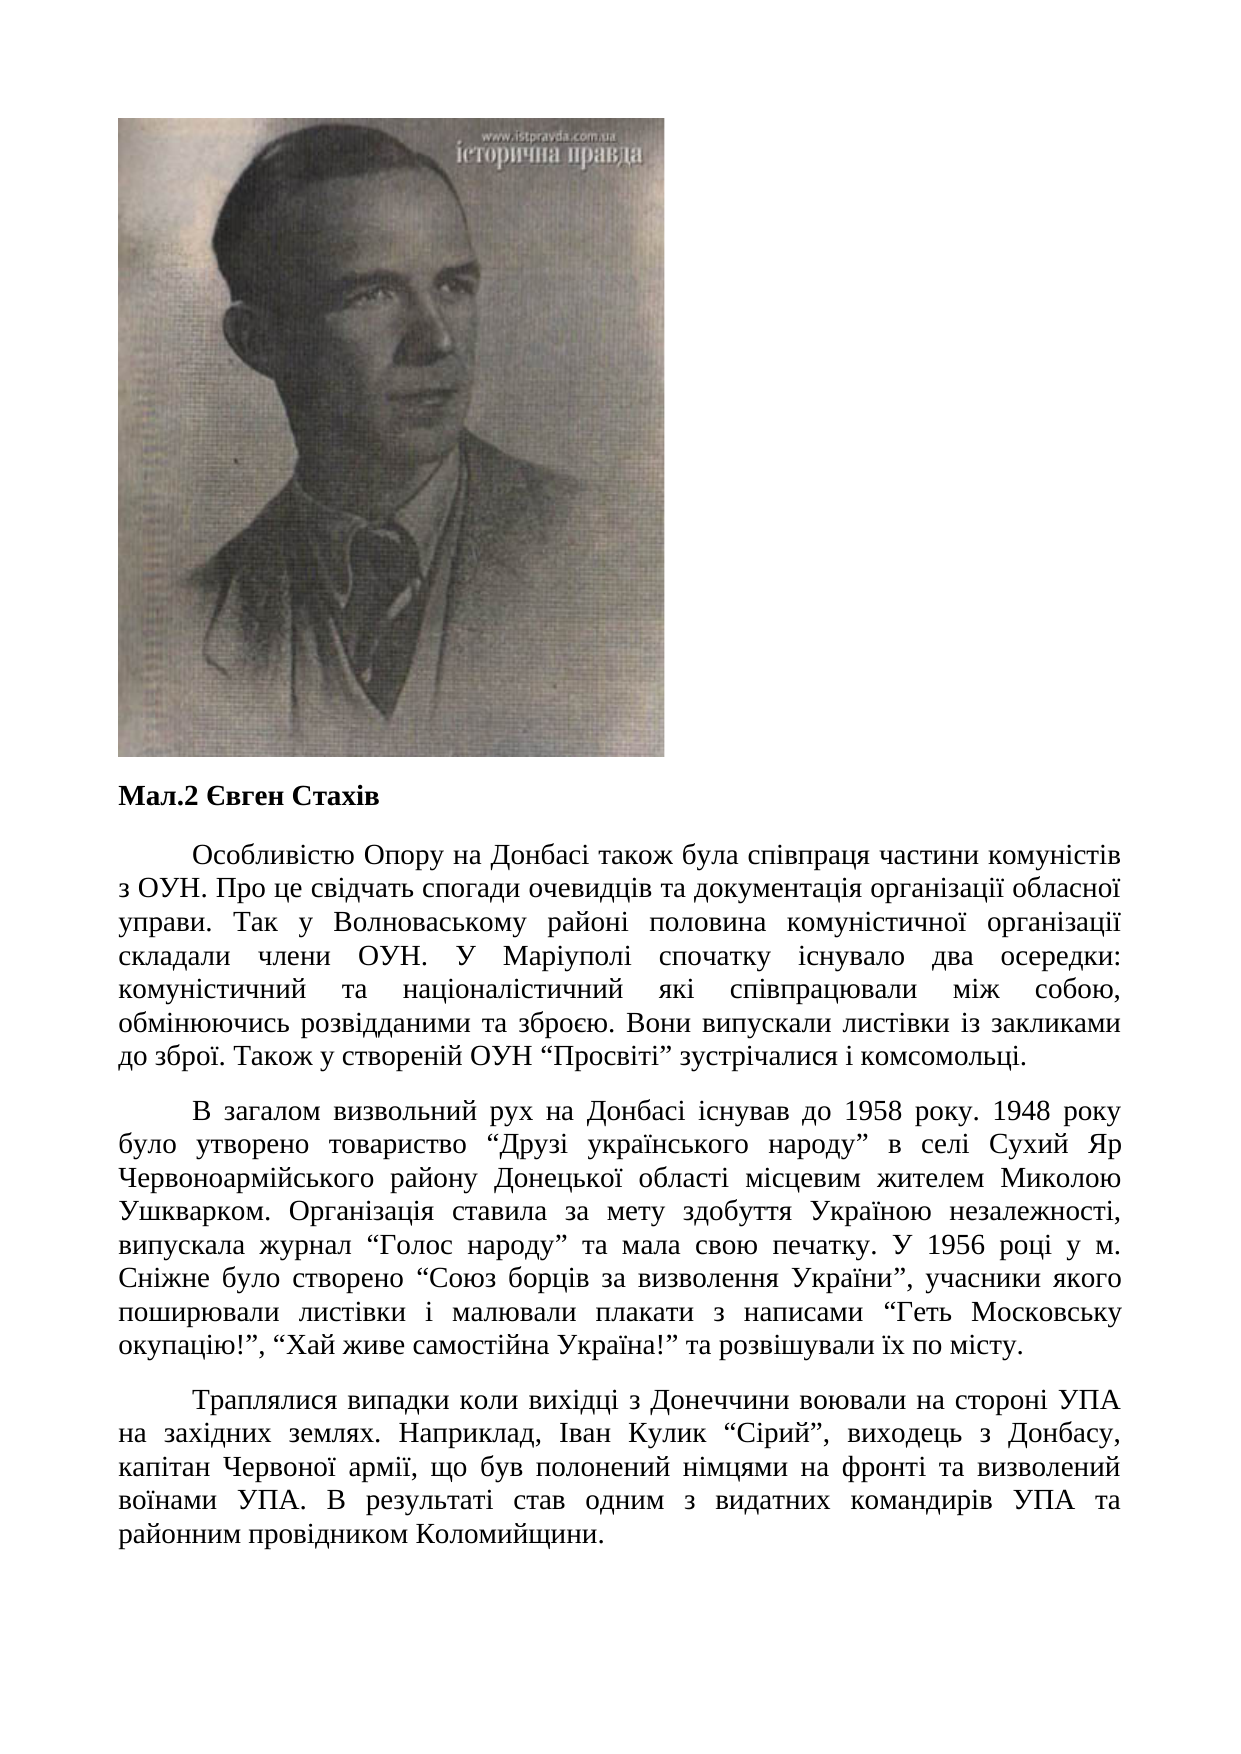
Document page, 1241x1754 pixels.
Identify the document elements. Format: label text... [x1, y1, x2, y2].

picture [118, 118, 665, 757]
text Мал.2 Євген Стахів [118, 778, 1122, 811]
text Траплялися випадки коли вихідці з Донеччини воювали на стороні УПА на західних землях. Наприклад, Іван Кулик “Сірий”, виходець з Донбасу, капітан Червоної армії, що був полонений німцями на фронті та визволений воїнами УПА. В результаті став одним з видатних командирів УПА та районним провідником Коломийщини. [118, 1382, 1122, 1549]
text В загалом визвольний рух на Донбасі існував до 1958 року. 1948 року було утворено товариство “Друзі українського народу” в селі Сухий Яр Червоноармійського району Донецької області місцевим жителем Миколою Ушкварком. Організація ставила за мету здобуття Україною незалежності, випускала журнал “Голос народу” та мала свою печатку. У 1956 році у м. Сніжне було створено “Союз борців за визволення України”, учасники якого поширювали листівки і малювали плакати з написами “Геть Московську окупацію!”, “Хай живе самостійна Україна!” та розвішували їх по місту. [118, 1093, 1122, 1361]
text Особливістю Опору на Донбасі також була співпраця частини комуністів з ОУН. Про це свідчать спогади очевидців та документація організації обласної управи. Так у Волноваському районі половина комуністичної організації складали члени ОУН. У Маріуполі спочатку існувало два осередки: комуністичний та націоналістичний які співпрацювали між собою, обмінюючись розвідданими та зброєю. Вони випускали листівки із закликами до зброї. Також у створеній ОУН “Просвіті” зустрічалися і комсомольці. [118, 837, 1122, 1072]
